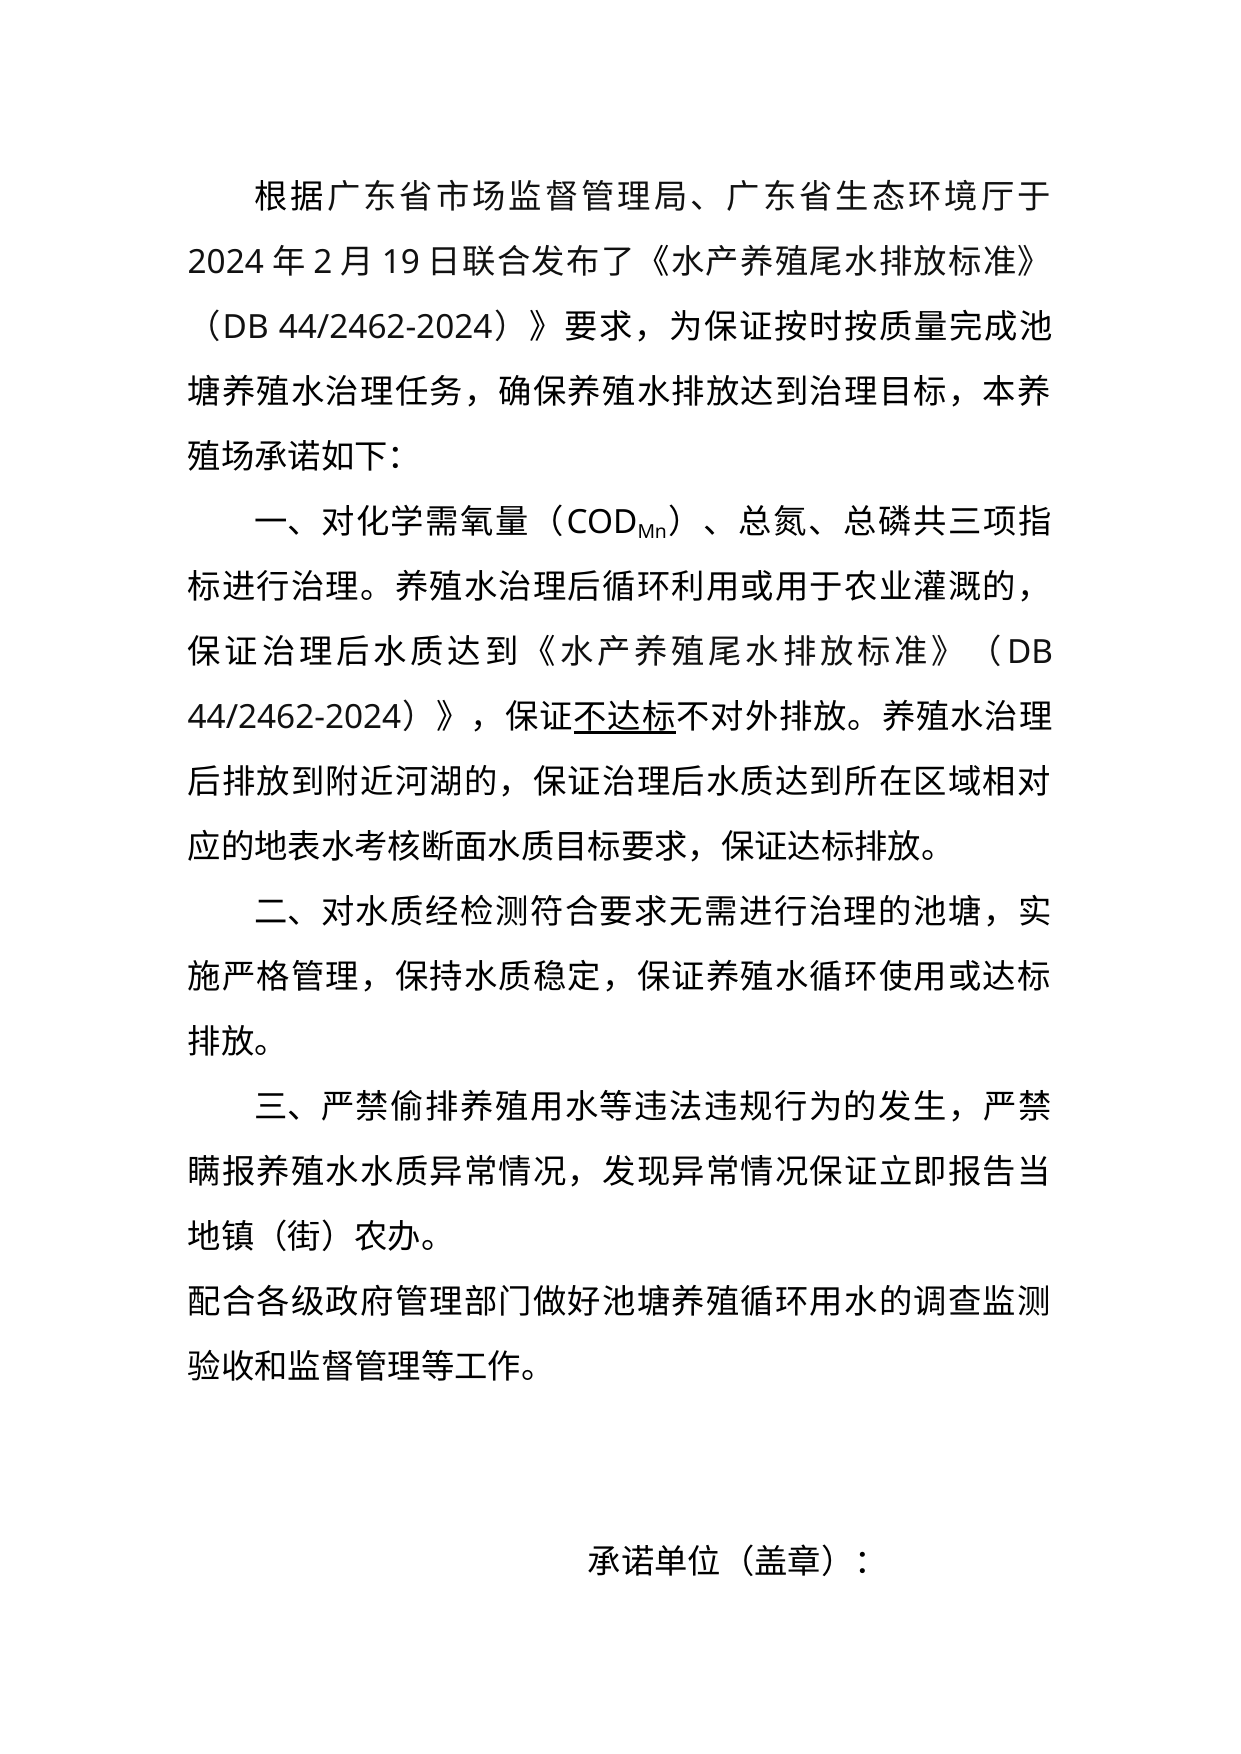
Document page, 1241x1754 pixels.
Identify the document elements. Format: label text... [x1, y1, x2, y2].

list 严禁偷排养殖用水等违法违规行为的发生，严禁瞒报养殖水水质异常情况，发现异常情况保证立即报告当地镇（街）农办。 [187, 1072, 1053, 1267]
list 对化学需氧量（CODMn）、总氮、总磷共三项指标进行治理。养殖水治理后循环利用或用于农业灌溉的，保证治理后水质达到《水产养殖尾水排放标准》（DB 44/2462-2024）》，保证不达标不对外排放。养殖水治理后排放到附近河湖的，保证治理后水质达到所在区域相对应的地表水考核断面水质目标要求，保证达标排放。 [187, 487, 1053, 877]
text 根据广东省市场监督管理局、广东省生态环境厅于2024年2月19日联合发布了《水产养殖尾水排放标准》（DB 44/2462-2024）》要求，为保证按时按质量完成池塘养殖水治理任务，确保养殖水排放达到治理目标，本养殖场承诺如下： [187, 162, 1053, 487]
list 配合各级政府管理部门做好池塘养殖循环用水的调查监测、验收和监督管理等工作。 [187, 1267, 1053, 1397]
list 对水质经检测符合要求无需进行治理的池塘，实施严格管理，保持水质稳定，保证养殖水循环使用或达标排放。 [187, 877, 1053, 1072]
list 承诺单位（盖章）： [187, 1527, 1053, 1592]
